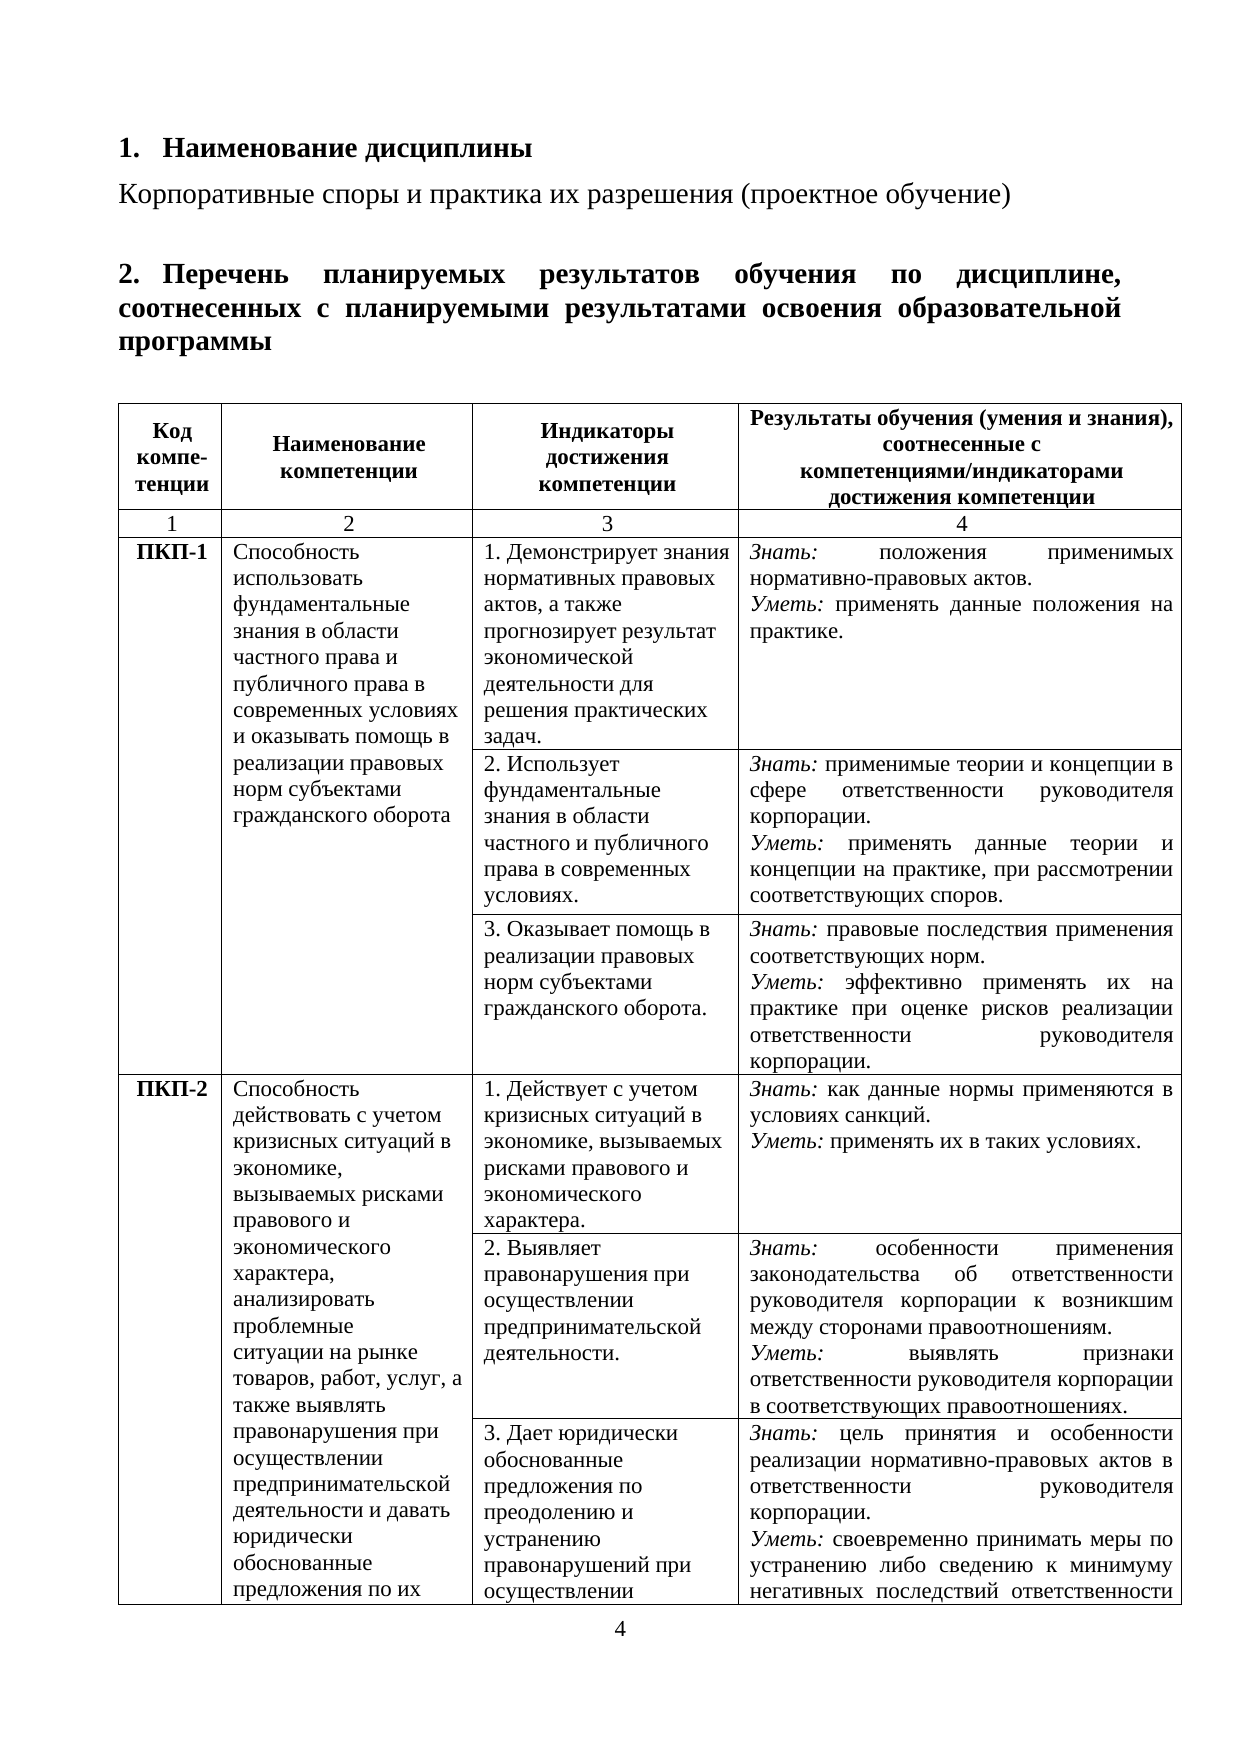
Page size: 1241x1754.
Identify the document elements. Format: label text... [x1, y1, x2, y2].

table_cell 2. Использует фундаментальные знания в области частного и публичного права в современных условиях. [473, 750, 738, 914]
table_cell ПКП-2 [119, 1075, 221, 1604]
table_cell ПКП-1 [119, 538, 221, 1073]
table_cell Знать: положения применимых нормативно-правовых актов. Уметь: применять данные положения на практике. [739, 538, 1181, 749]
table_cell 3 [473, 510, 738, 537]
table_cell Знать: особенности применения законодательства об ответственности руководителя корпорации к возникшим между сторонами правоотношениям. Уметь: выявлять признаки ответственности руководителя корпорации в соответствующих правоотношениях. [739, 1234, 1181, 1418]
table_cell 4 [739, 510, 1181, 537]
text Корпоративные споры и практика их разрешения (проектное обучение) [118, 177, 1122, 210]
table_header Код компе-тенции [119, 404, 221, 509]
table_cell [473, 1419, 738, 1604]
table_header Результаты обучения (умения и знания), соотнесенные с компетенциями/индикаторами достижения компетенции [739, 404, 1181, 509]
table_header Наименование компетенции [222, 404, 472, 509]
table_cell Способность использовать фундаментальные знания в области частного права и публичного права в современных условиях и оказывать помощь в реализации правовых норм субъектами гражданского оборота [222, 538, 472, 1073]
list Перечень планируемых результатов обучения по дисциплине, соотнесенных с планируемыми результатами освоения образовательной программы [118, 256, 1122, 357]
table_cell 1 [119, 510, 221, 537]
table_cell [739, 1419, 1181, 1604]
table_cell Знать: как данные нормы применяются в условиях санкций. Уметь: применять их в таких условиях. [739, 1075, 1181, 1233]
table_cell 1. Действует с учетом кризисных ситуаций в экономике, вызываемых рисками правового и экономического характера. [473, 1075, 738, 1233]
table_header Индикаторы достижения компетенции [473, 404, 738, 509]
table_cell 2 [222, 510, 472, 537]
list Наименование дисциплины [118, 131, 1126, 164]
table_cell 3. Оказывает помощь в реализации правовых норм субъектами гражданского оборота. [473, 915, 738, 1073]
table_cell 2. Выявляет правонарушения при осуществлении предпринимательской деятельности. [473, 1234, 738, 1418]
table_cell Знать: применимые теории и концепции в сфере ответственности руководителя корпорации. Уметь: применять данные теории и концепции на практике, при рассмотрении соответствующих споров. [739, 750, 1181, 914]
table_cell Знать: правовые последствия применения соответствующих норм. Уметь: эффективно применять их на практике при оценке рисков реализации ответственности руководителя корпорации. [739, 915, 1181, 1073]
table_cell 1. Демонстрирует знания нормативных правовых актов, а также прогнозирует результат экономической деятельности для решения практических задач. [473, 538, 738, 749]
table_cell Способность действовать с учетом кризисных ситуаций в экономике, вызываемых рисками правового и экономического характера, анализировать проблемные ситуации на рынке товаров, работ, услуг, а также выявлять правонарушения при осуществлении предпринимательской деятельности и давать юридически обоснованные предложения по их преодолению и устранению [222, 1075, 472, 1604]
